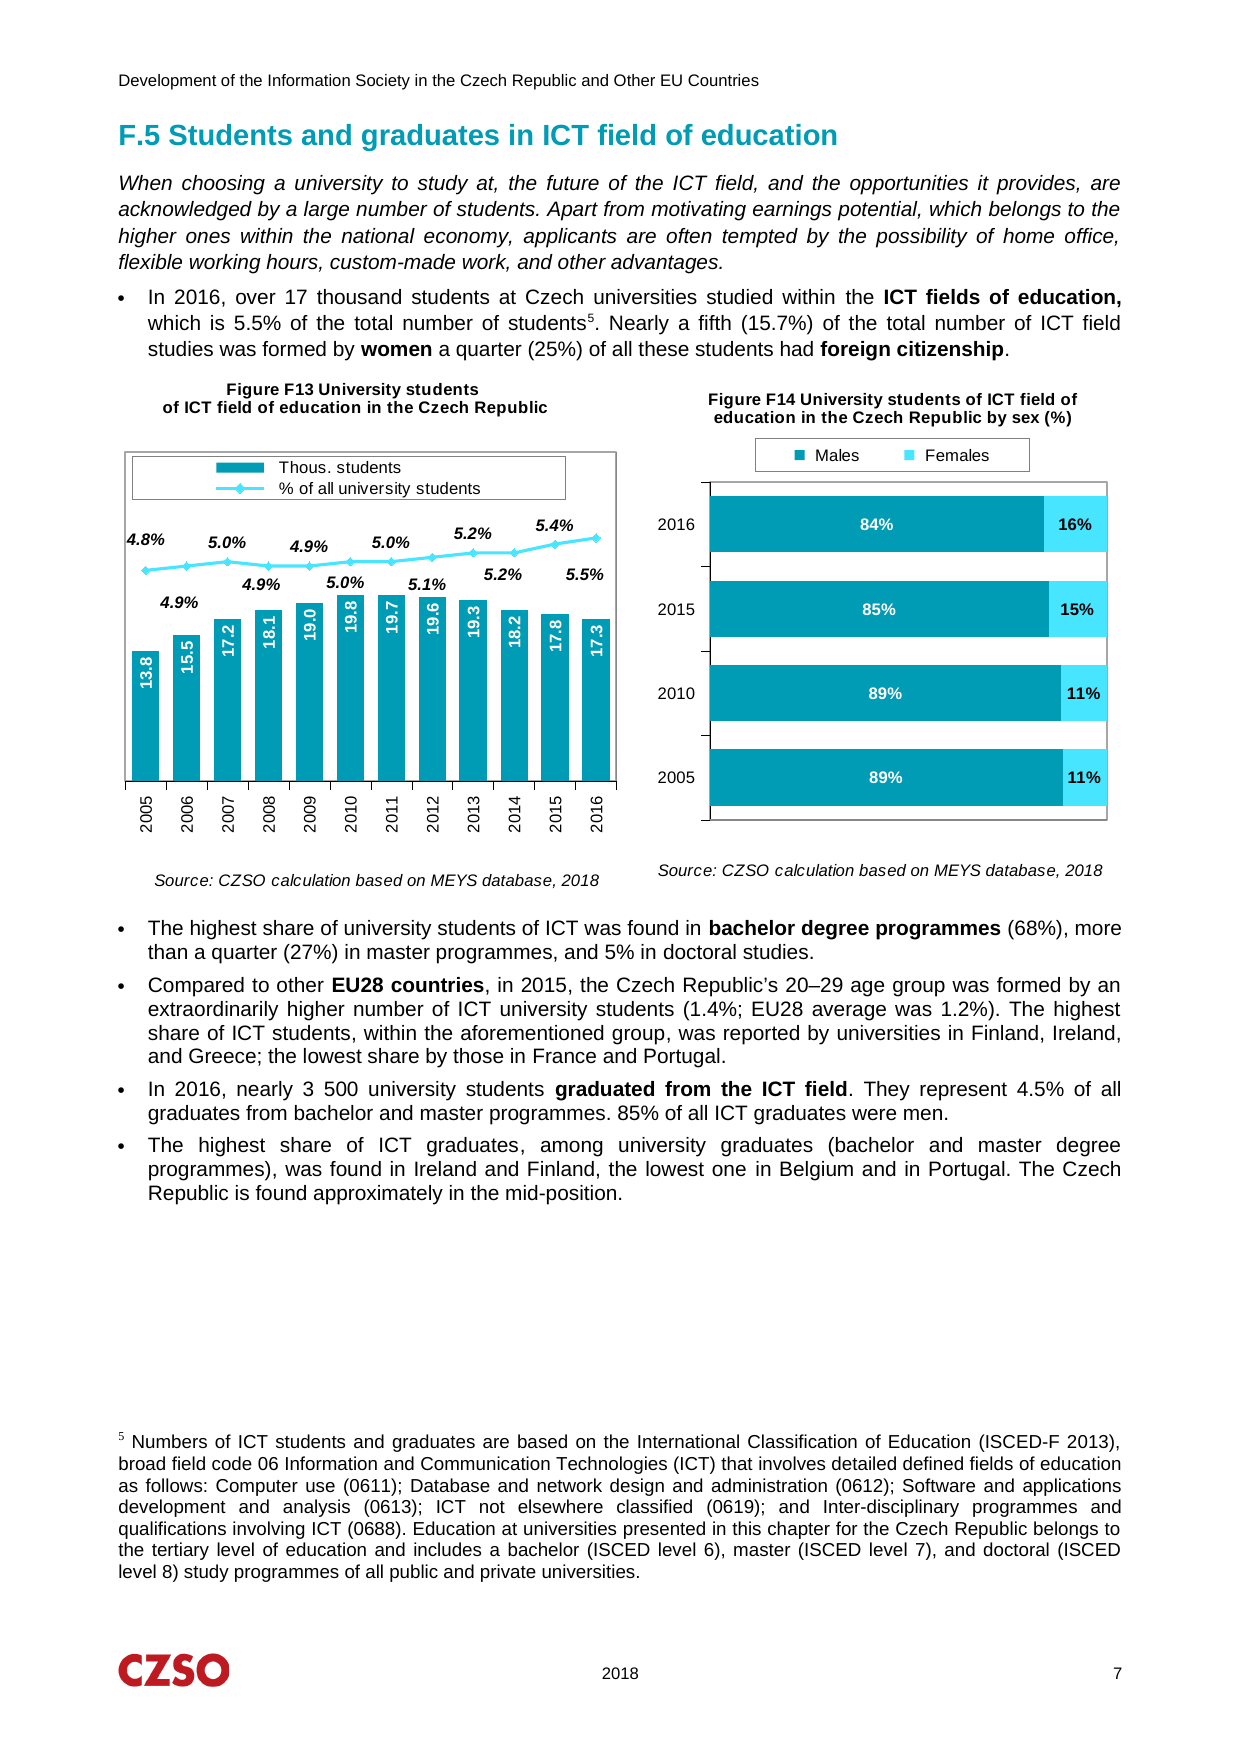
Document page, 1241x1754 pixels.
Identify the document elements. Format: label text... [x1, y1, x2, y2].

text When choosing a university to study at, the future of the ICT field, and the opportunities it provides, are acknowledged by a large number of students. Apart from motivating earnings potential, which belongs to the higher ones within the national economy, applicants are often tempted by the possibility of home office, flexible working hours, custom-made work, and other advantages. [118, 171, 1122, 274]
list The highest share of university students of ICT was found in bachelor degree programmes (68%), more than a quarter (27%) in master programmes, and 5% in doctoral studies. [118, 916, 1122, 964]
list In 2016, over 17 thousand students at Czech universities studied within the ICT fields of education, which is 5.5% of the total number of students. Nearly a fifth (15.7%) of the total number of ICT field studies was formed by women a quarter (25%) of all these students had foreign citizenship. [118, 284, 1122, 361]
picture [118, 1653, 230, 1687]
list Compared to other EU28 countries, in 2015, the Czech Republic’s 20–29 age group was formed by an extraordinarily higher number of ICT university students (1.4%; EU28 average was 1.2%). The highest share of ICT students, within the aforementioned group, was reported by universities in Finland, Ireland, and Greece; the lowest share by those in France and Portugal. [118, 972, 1122, 1068]
list In 2016, nearly 3 500 university students graduated from the ICT field. They represent 4.5% of all graduates from bachelor and master programmes. 85% of all ICT graduates were men. [118, 1077, 1122, 1124]
subtitle F.5 Students and graduates in ICT field of education [118, 118, 1122, 152]
list The highest share of ICT graduates, among university graduates (bachelor and master degree programmes), was found in Ireland and Finland, the lowest one in Belgium and in Portugal. The Czech Republic is found approximately in the mid-position. [118, 1133, 1122, 1205]
